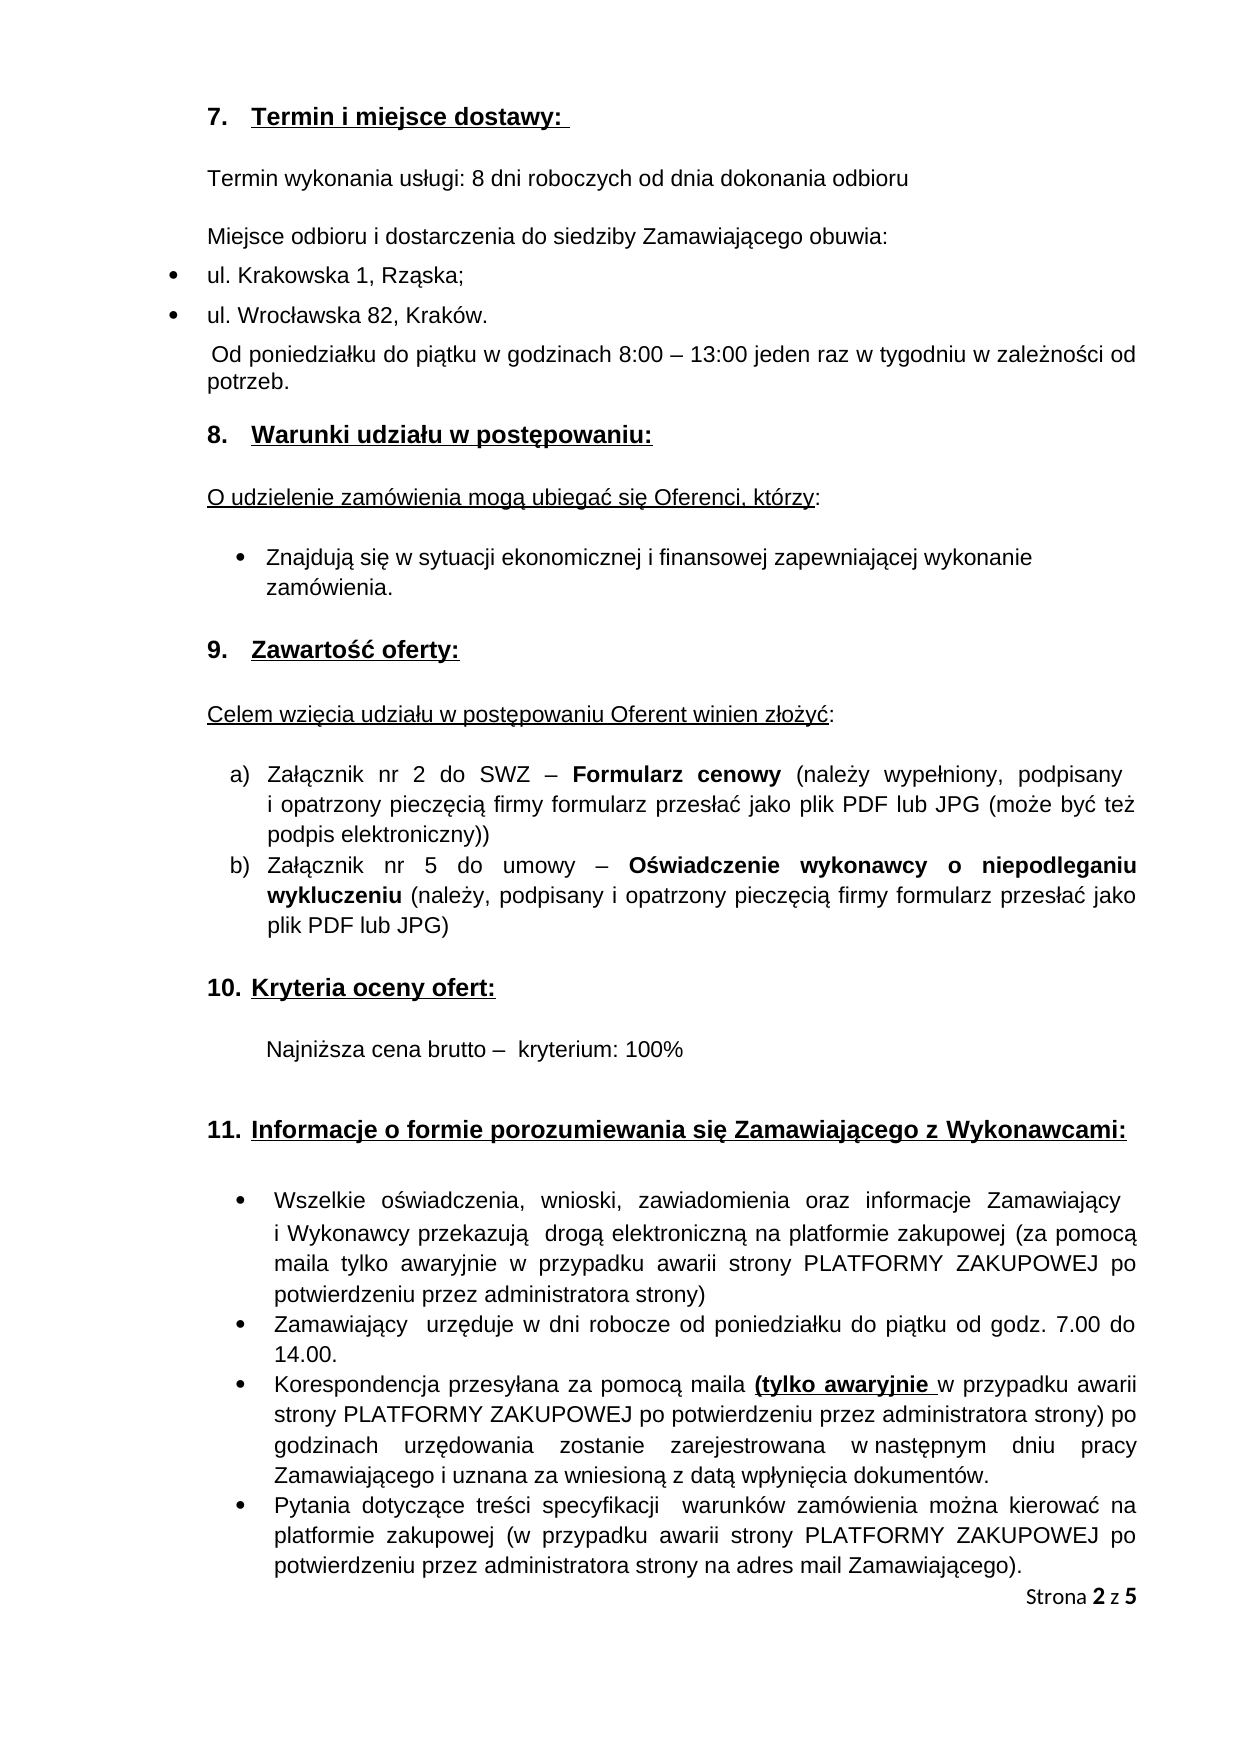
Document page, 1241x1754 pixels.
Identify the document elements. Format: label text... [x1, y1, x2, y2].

list Zamawiający urzęduje w dni robocze od poniedziałku do piątku od godz. 7.00 do 14.00. [236, 1311, 1137, 1367]
subtitle Załącznik nr 5 do umowy – Oświadczenie wykonawcy o niepodleganiu wykluczeniu (należy, podpisany i opatrzony pieczęcią firmy formularz przesłać jako plik PDF lub JPG) [229, 852, 1137, 938]
text Celem wzięcia udziału w postępowaniu Oferent winien złożyć: [207, 701, 1137, 727]
list Znajdują się w sytuacji ekonomicznej i finansowej zapewniającej wykonanie zamówienia. [236, 544, 1137, 601]
list Pytania dotyczące treści specyfikacji warunków zamówienia można kierować na platformie zakupowej (w przypadku awarii strony PLATFORMY ZAKUPOWEJ po potwierdzeniu przez administratora strony na adres mail Zamawiającego). [236, 1492, 1137, 1579]
list Warunki udziału w postępowaniu: [207, 420, 1137, 449]
list Termin wykonania usługi: 8 dni roboczych od dnia dokonania odbioru [207, 165, 1137, 191]
list Korespondencja przesyłana za pomocą maila (tylko awaryjnie w przypadku awarii strony PLATFORMY ZAKUPOWEJ po potwierdzeniu przez administratora strony) po godzinach urzędowania zostanie zarejestrowana w następnym dniu pracy Zamawiającego i uznana za wniesioną z datą wpłynięcia dokumentów. [236, 1371, 1137, 1488]
list ul. Krakowska 1, Rząska; [169, 262, 1137, 289]
list Zawartość oferty: [207, 634, 1137, 663]
list Wszelkie oświadczenia, wnioski, zawiadomienia oraz informacje Zamawiający i Wykonawcy przekazują drogą elektroniczną na platformie zakupowej (za pomocą maila tylko awaryjnie w przypadku awarii strony PLATFORMY ZAKUPOWEJ po potwierdzeniu przez administratora strony) [236, 1187, 1137, 1307]
list ul. Wrocławska 82, Kraków. [169, 302, 1137, 328]
text Od poniedziałku do piątku w godzinach 8:00 – 13:00 jeden raz w tygodniu w zależności od potrzeb. [162, 341, 1137, 394]
text O udzielenie zamówienia mogą ubiegać się Oferenci, którzy: [207, 483, 1137, 510]
list Informacje o formie porozumiewania się Zamawiającego z Wykonawcami: [207, 1115, 1137, 1143]
list Termin i miejsce dostawy: [207, 102, 1137, 131]
subtitle Załącznik nr 2 do SWZ – Formularz cenowy (należy wypełniony, podpisany i opatrzony pieczęcią firmy formularz przesłać jako plik PDF lub JPG (może być też podpis elektroniczny)) [229, 761, 1137, 848]
list Miejsce odbioru i dostarczenia do siedziby Zamawiającego obuwia: [207, 223, 1137, 249]
text Najniższa cena brutto – kryterium: 100% [266, 1036, 1137, 1062]
list Kryteria oceny ofert: [207, 972, 1137, 1001]
